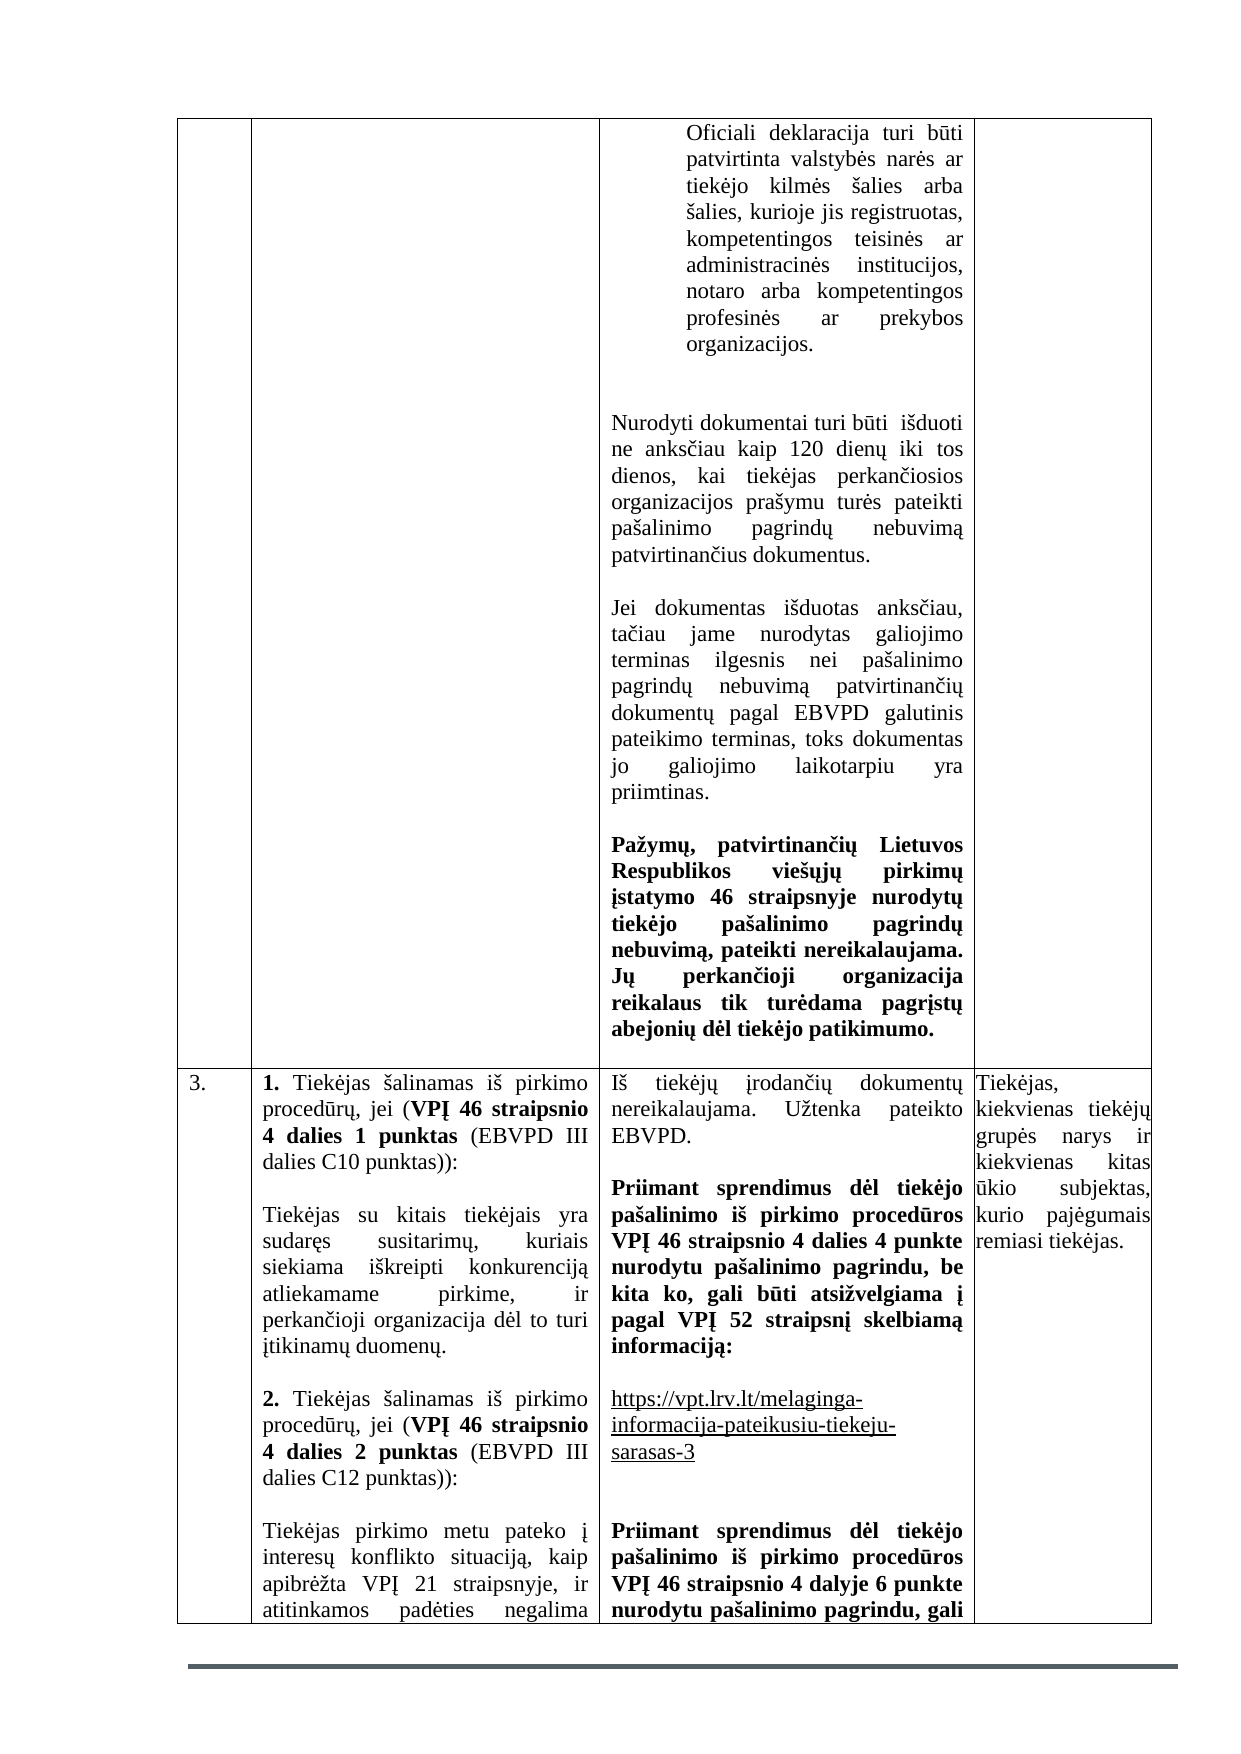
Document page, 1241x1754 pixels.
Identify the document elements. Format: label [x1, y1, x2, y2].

table_cell [252, 119, 599, 1068]
table_cell [600, 1069, 974, 1622]
table_cell [975, 119, 1151, 1068]
table_cell [252, 1069, 599, 1622]
table_cell [600, 119, 974, 1068]
table_cell [178, 119, 251, 1068]
table_cell [178, 1069, 251, 1622]
table_cell [975, 1069, 1151, 1622]
